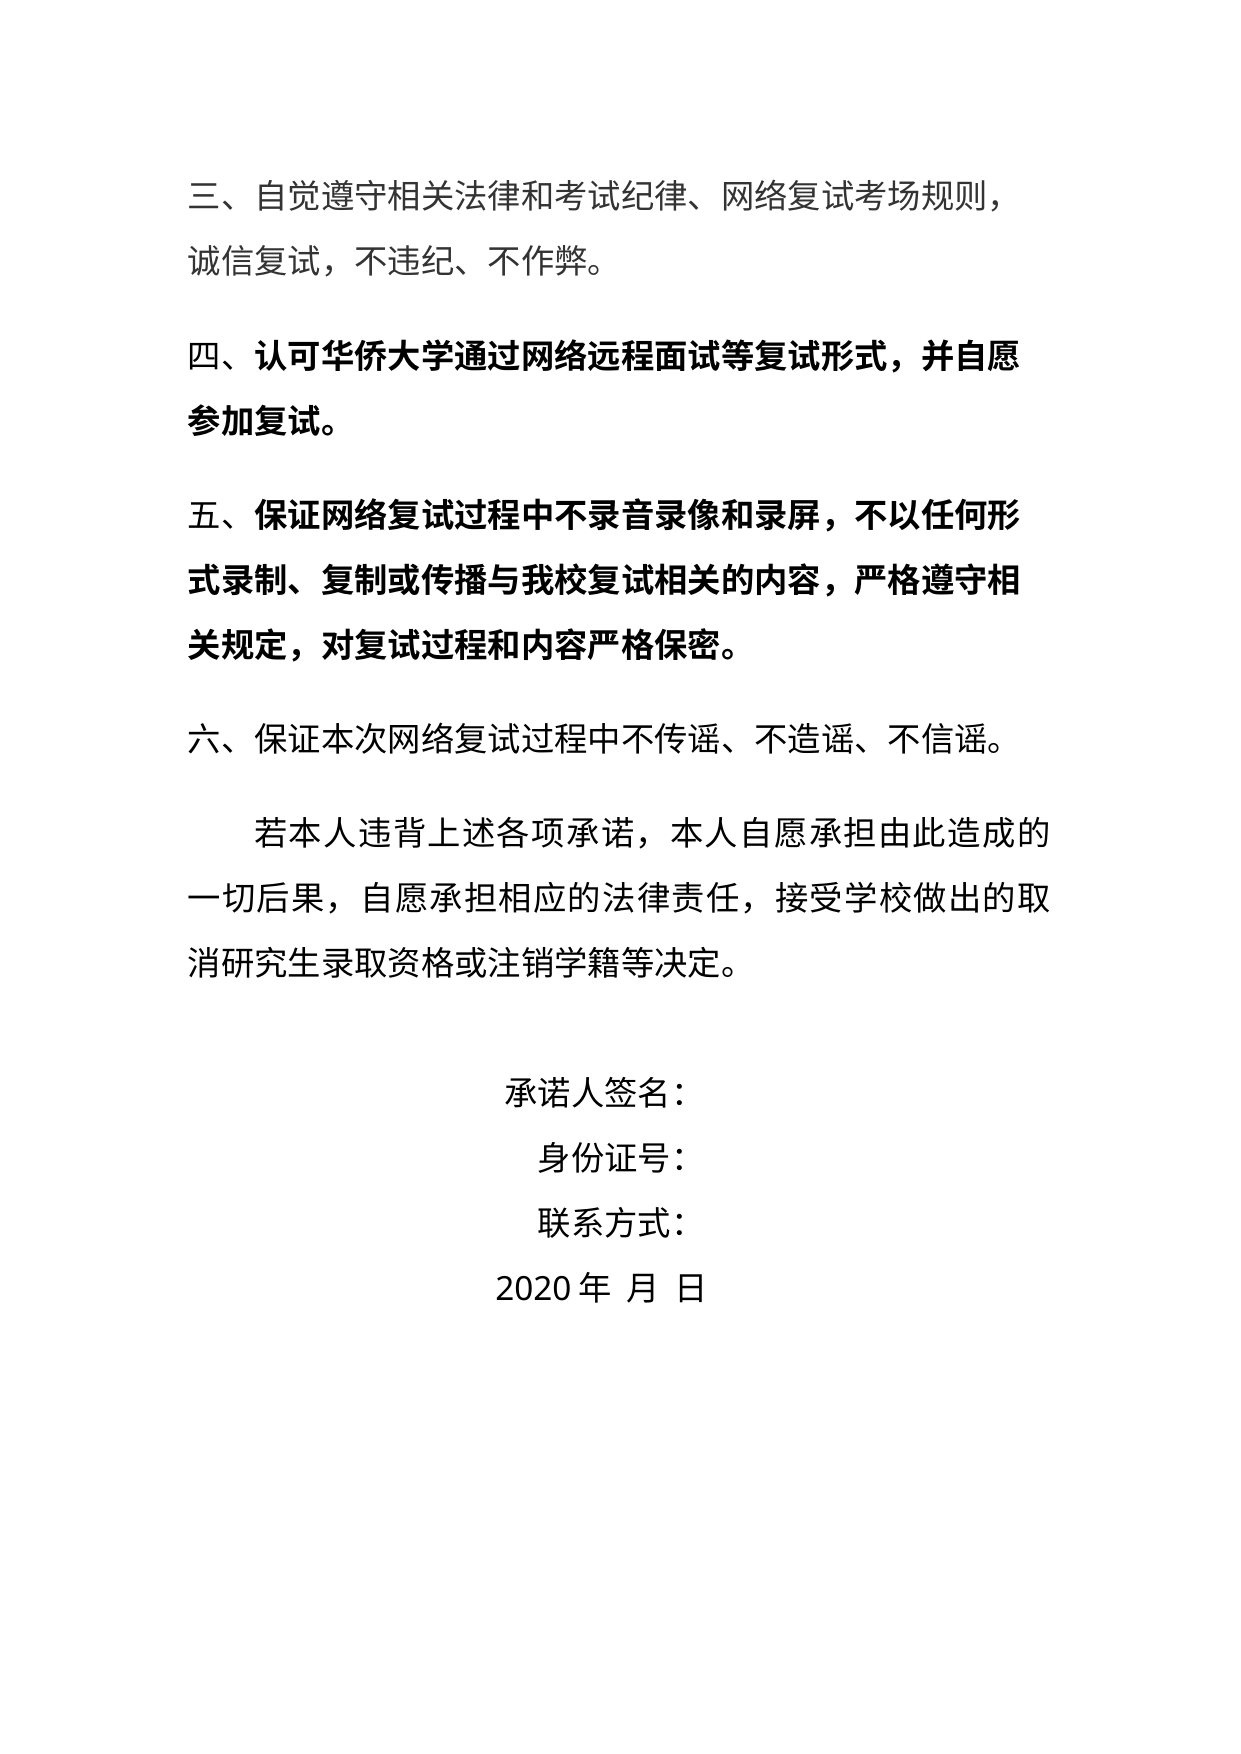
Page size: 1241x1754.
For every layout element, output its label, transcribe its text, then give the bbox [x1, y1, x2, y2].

text 五、保证网络复试过程中不录音录像和录屏，不以任何形式录制、复制或传播与我校复试相关的内容，严格遵守相关规定，对复试过程和内容严格保密。 [187, 480, 1053, 675]
text 六、保证本次网络复试过程中不传谣、不造谣、不信谣。 [187, 704, 1053, 769]
text 联系方式： [187, 1189, 1053, 1254]
text 三、自觉遵守相关法律和考试纪律、网络复试考场规则，诚信复试，不违纪、不作弊。 [187, 162, 1053, 292]
text 承诺人签名： [187, 1059, 1053, 1124]
text 身份证号： [187, 1124, 1053, 1189]
text 2020年 月 日 [187, 1254, 1053, 1319]
text 若本人违背上述各项承诺，本人自愿承担由此造成的一切后果，自愿承担相应的法律责任，接受学校做出的取消研究生录取资格或注销学籍等决定。 [187, 799, 1053, 994]
text 四、认可华侨大学通过网络远程面试等复试形式，并自愿参加复试。 [187, 321, 1053, 451]
